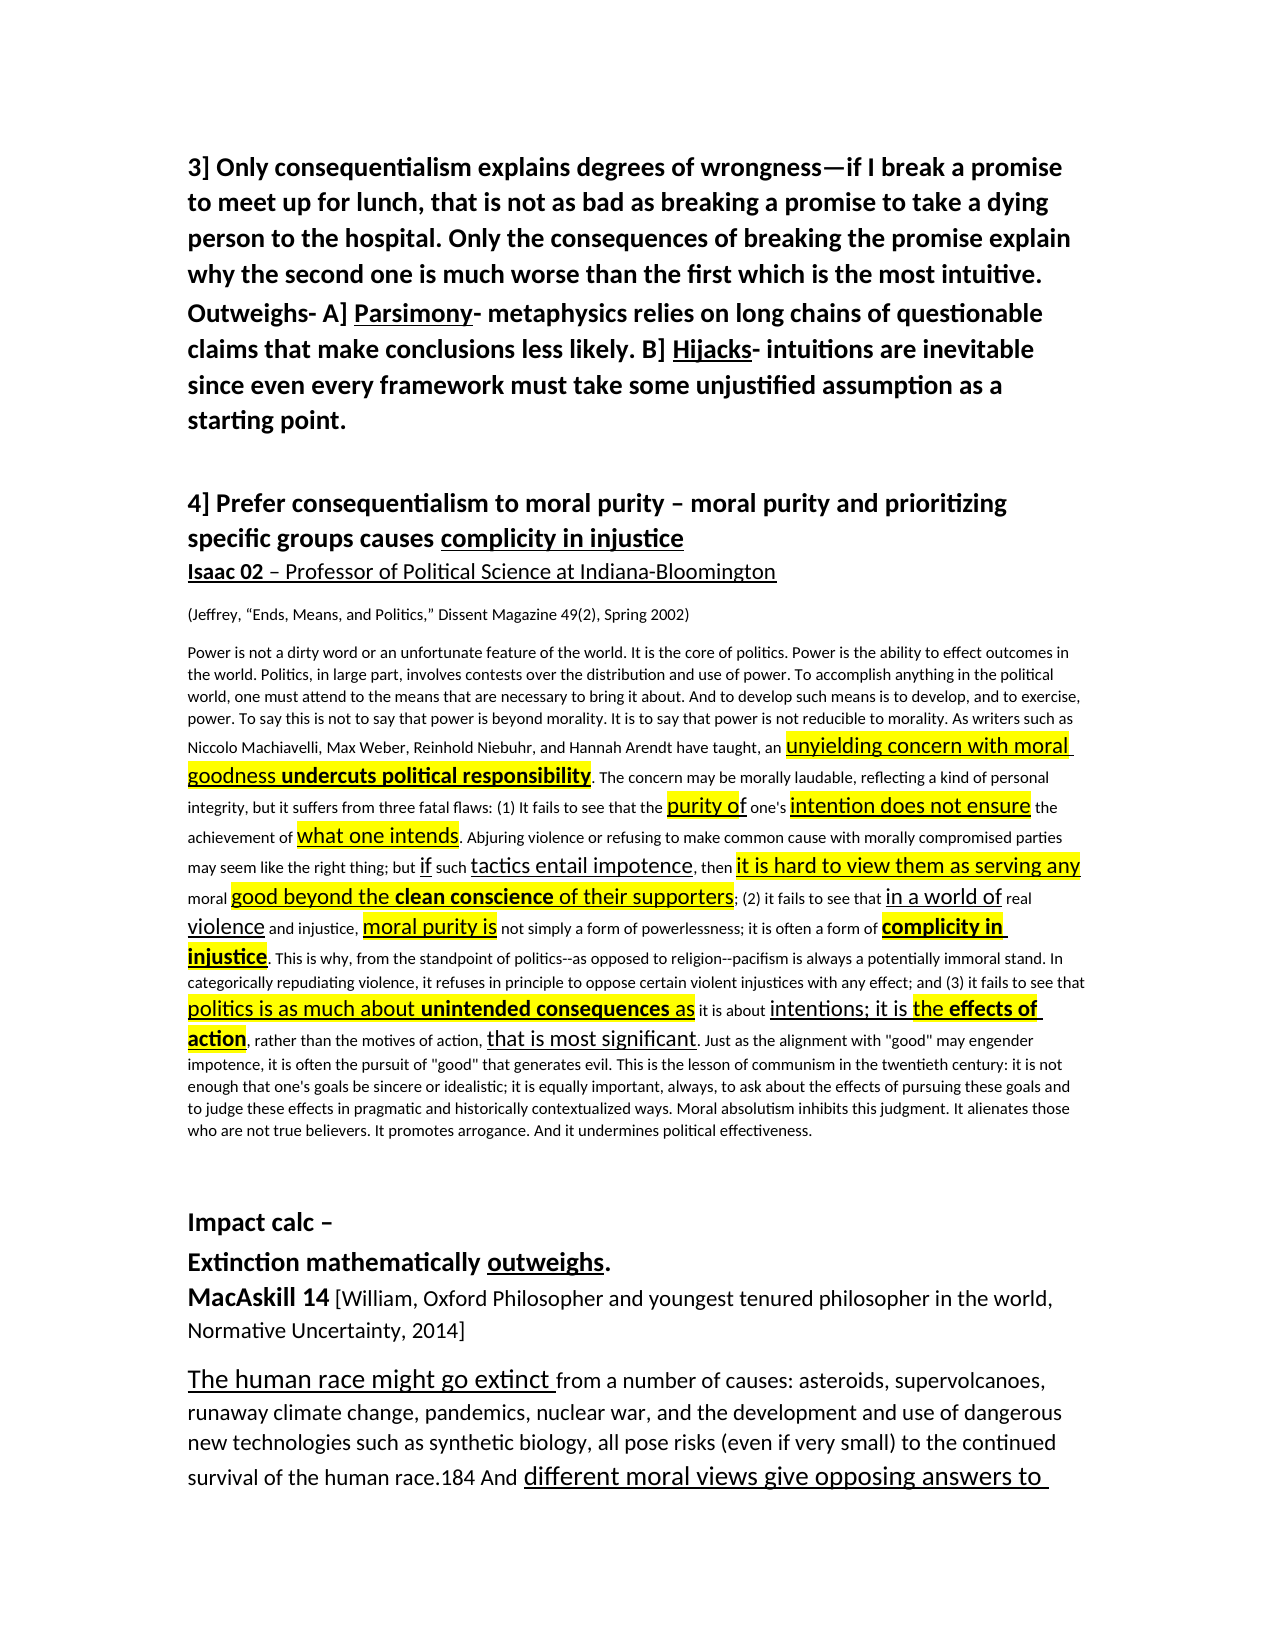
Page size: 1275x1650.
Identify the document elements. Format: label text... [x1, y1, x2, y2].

text Isaac 02 – Professor of Political Science at Indiana-Bloomington [187, 557, 1087, 585]
text (Jeffrey, “Ends, Means, and Politics,” Dissent Magazine 49(2), Spring 2002) [187, 604, 1087, 624]
subtitle Impact calc – [187, 1205, 1087, 1238]
subtitle 4] Prefer consequentialism to moral purity – moral purity and prioritizing specific groups causes complicity in injustice [187, 486, 1087, 555]
subtitle Extinction mathematically outweighs. [187, 1245, 1087, 1278]
text MacAskill 14 [William, Oxford Philosopher and youngest tenured philosopher in the world, Normative Uncertainty, 2014] [187, 1281, 1087, 1344]
subtitle Outweighs- A] Parsimony- metaphysics relies on long chains of questionable claims that make conclusions less likely. B] Hijacks- intuitions are inevitable since even every framework must take some unjustified assumption as a starting point. [187, 297, 1087, 437]
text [187, 1363, 1087, 1492]
subtitle 3] Only consequentialism explains degrees of wrongness—if I break a promise to meet up for lunch, that is not as bad as breaking a promise to take a dying person to the hospital. Only the consequences of breaking the promise explain why the second one is much worse than the first which is the most intuitive. [187, 150, 1087, 290]
text Power is not a dirty word or an unfortunate feature of the world. It is the core of politics. Power is the ability to effect outcomes in the world. Politics, in large part, involves contests over the distribution and use of power. To accomplish anything in the political world, one must attend to the means that are necessary to bring it about. And to develop such means is to develop, and to exercise, power. To say this is not to say that power is beyond morality. It is to say that power is not reducible to morality. As writers such as Niccolo Machiavelli, Max Weber, Reinhold Niebuhr, and Hannah Arendt have taught, an unyielding concern with moral goodness undercuts political responsibility. The concern may be morally laudable, reflecting a kind of personal integrity, but it suffers from three fatal flaws: (1) It fails to see that the purity of one's intention does not ensure the achievement of what one intends. Abjuring violence or refusing to make common cause with morally compromised parties may seem like the right thing; but if such tactics entail impotence, then it is hard to view them as serving any moral good beyond the clean conscience of their supporters; (2) it fails to see that in a world of real violence and injustice, moral purity is not simply a form of powerlessness; it is often a form of complicity in injustice. This is why, from the standpoint of politics--as opposed to religion--pacifism is always a potentially immoral stand. In categorically repudiating violence, it refuses in principle to oppose certain violent injustices with any effect; and (3) it fails to see that politics is as much about unintended consequences as it is about intentions; it is the effects of action, rather than the motives of action, that is most significant. Just as the alignment with "good" may engender impotence, it is often the pursuit of "good" that generates evil. This is the lesson of communism in the twentieth century: it is not enough that one's goals be sincere or idealistic; it is equally important, always, to ask about the effects of pursuing these goals and to judge these effects in pragmatic and historically contextualized ways. Moral absolutism inhibits this judgment. It alienates those who are not true believers. It promotes arrogance. And it undermines political effectiveness. [187, 643, 1087, 1140]
